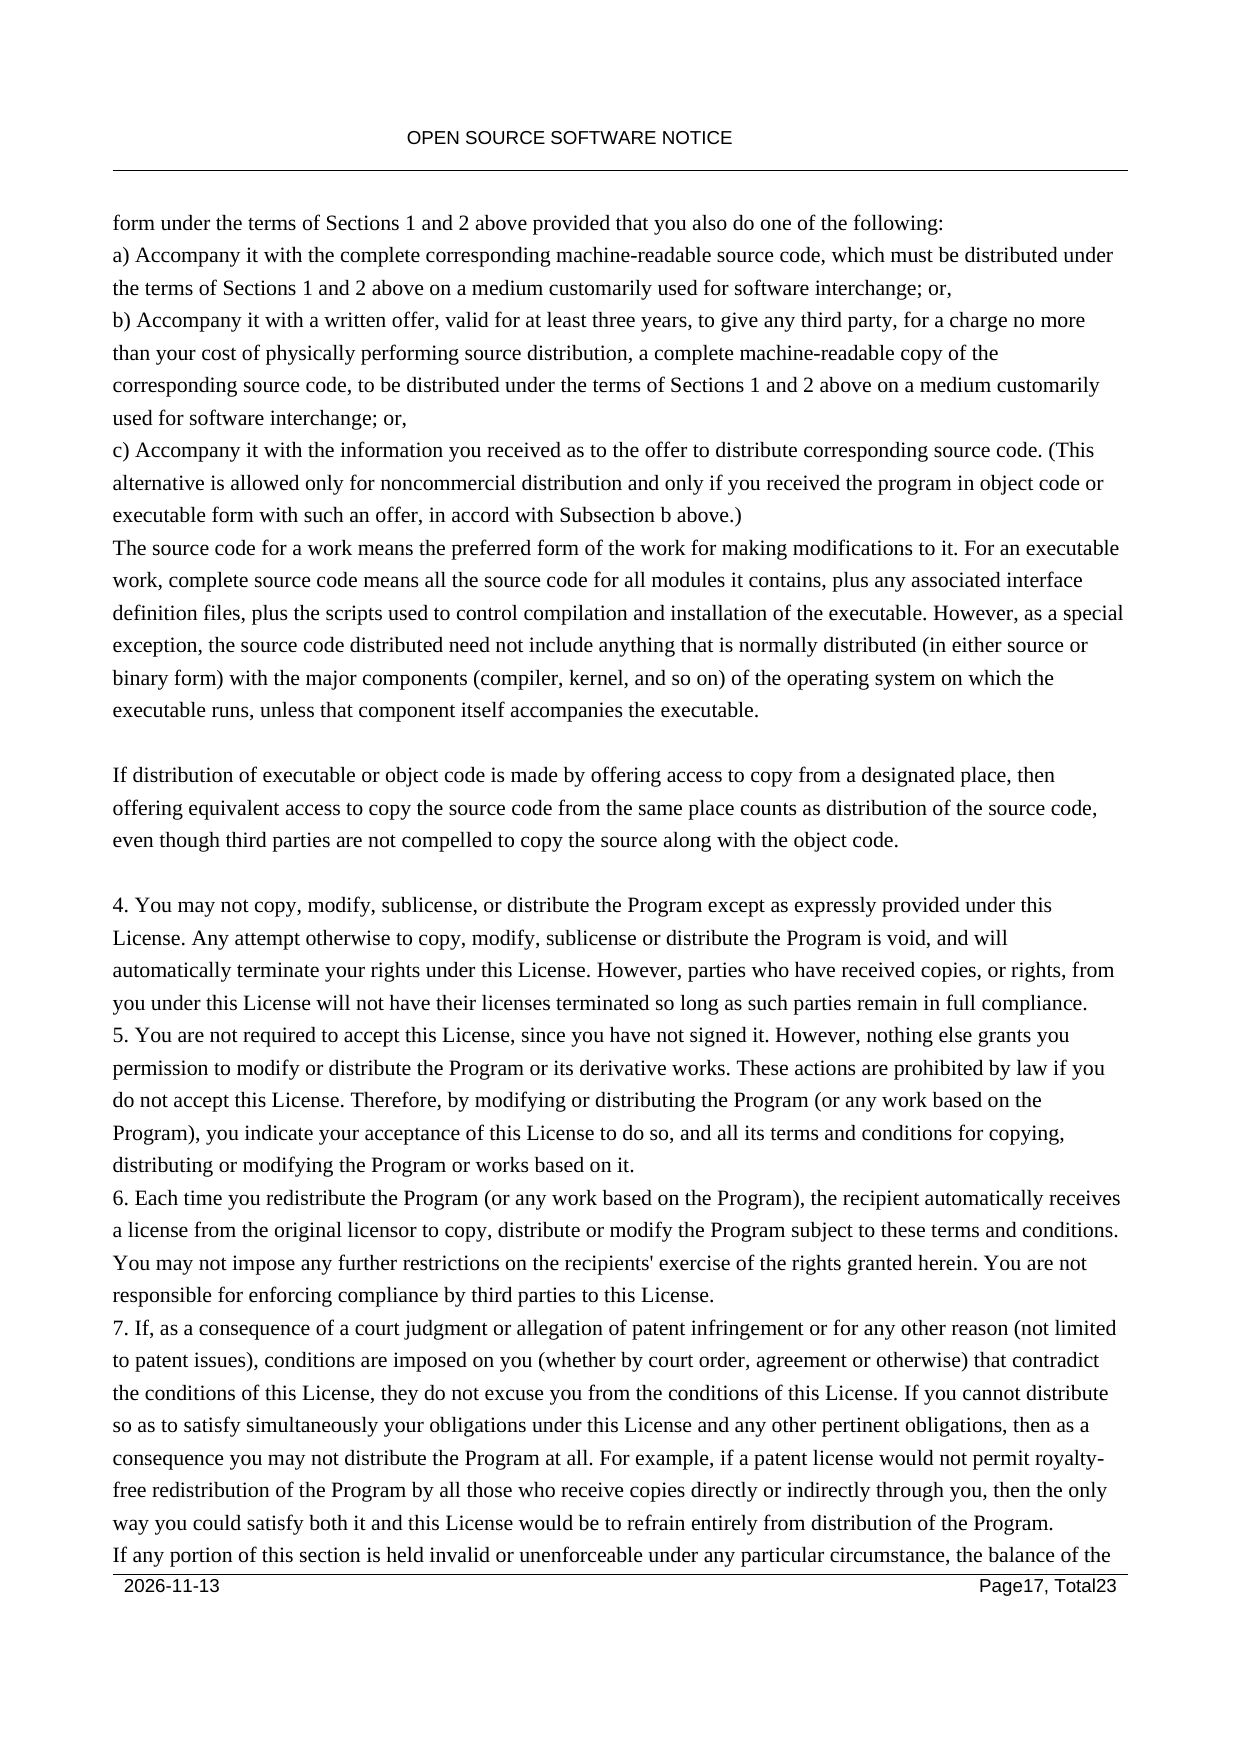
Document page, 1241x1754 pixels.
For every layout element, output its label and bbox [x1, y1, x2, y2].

text [112, 206, 1128, 1571]
